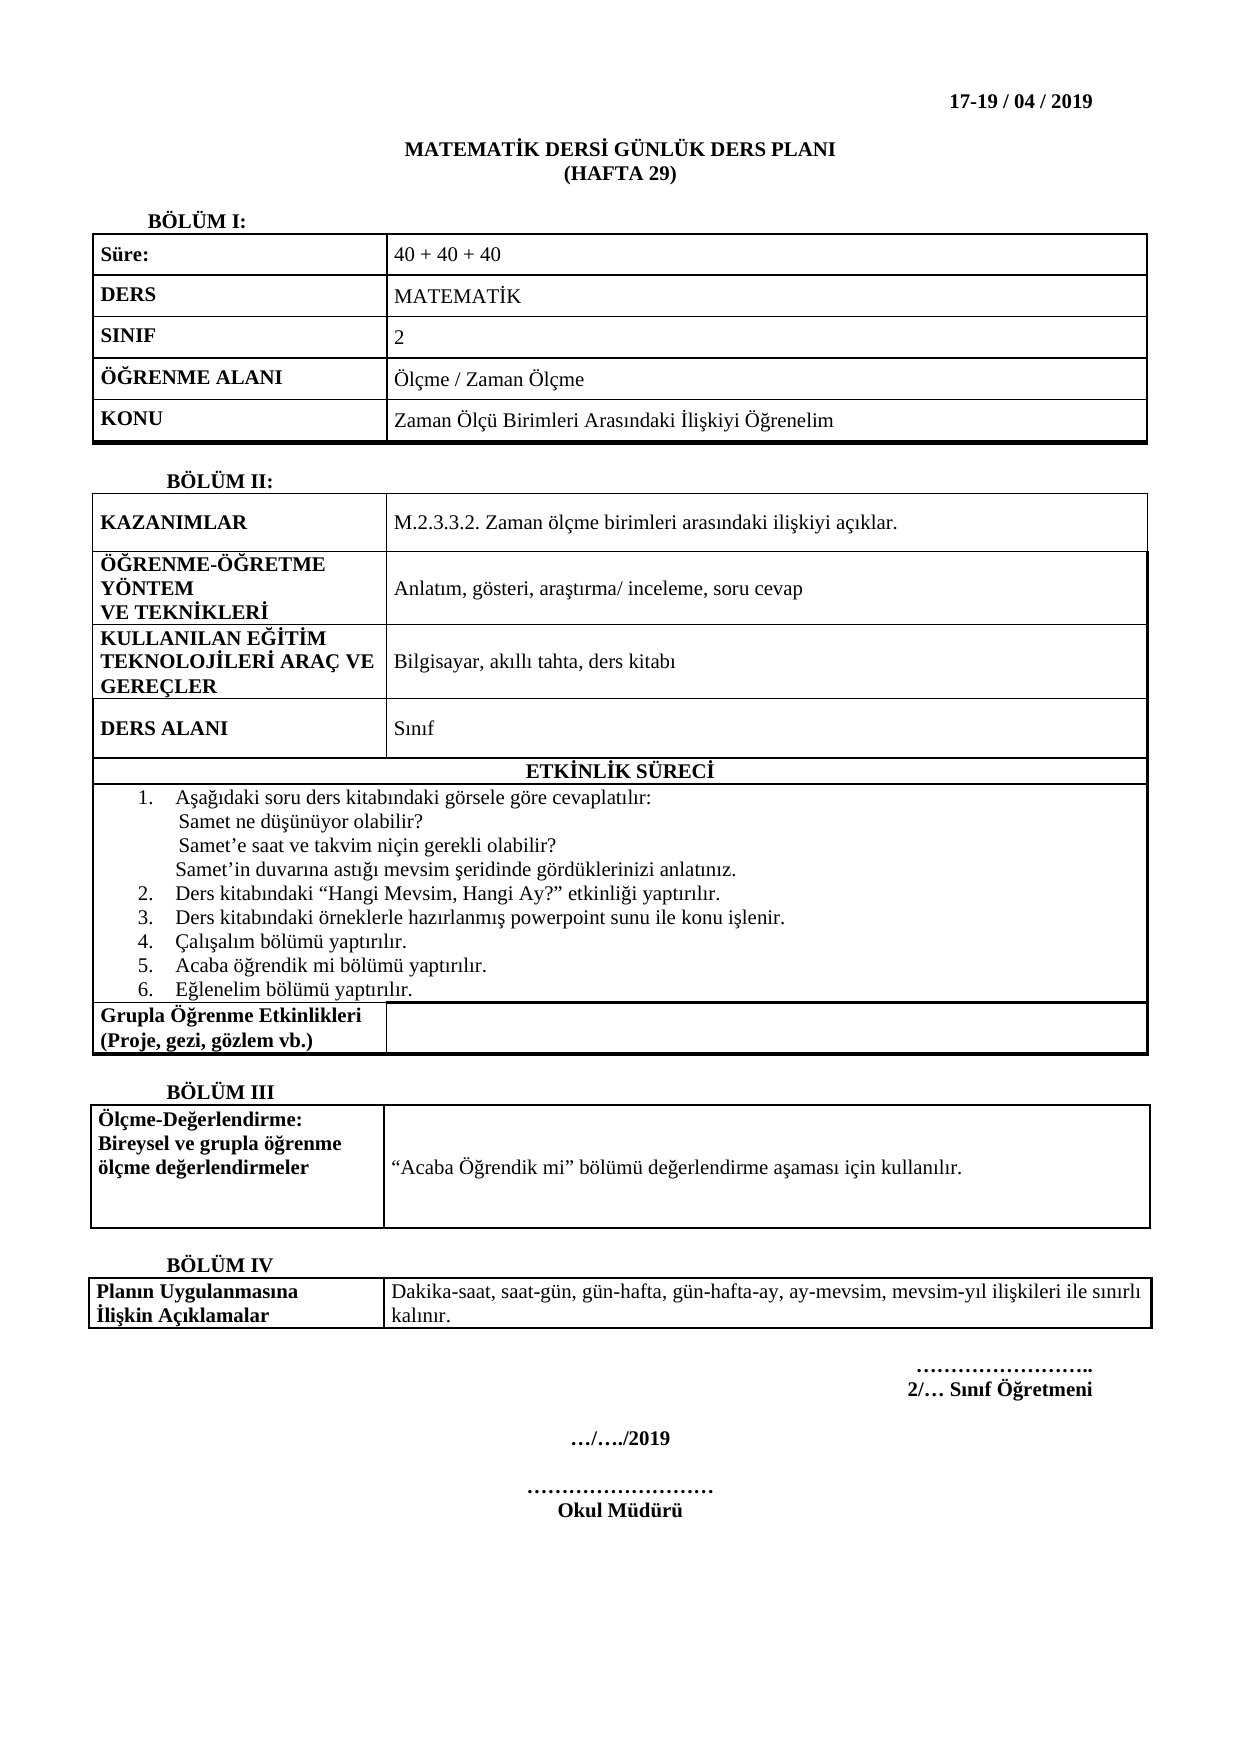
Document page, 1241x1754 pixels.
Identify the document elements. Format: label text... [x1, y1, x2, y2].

table_header Planın Uygulanmasına İlişkin Açıklamalar [90, 1279, 383, 1327]
text 2/… Sınıf Öğretmeni [148, 1377, 1092, 1401]
table_cell DERS [94, 276, 386, 316]
table_header 40 + 40 + 40 [388, 235, 1146, 274]
table_cell 2 [388, 317, 1146, 357]
table_cell Zaman Ölçü Birimleri Arasındaki İlişkiyi Öğrenelim [388, 400, 1146, 440]
table_header M.2.3.3.2. Zaman ölçme birimleri arasındaki ilişkiyi açıklar. [387, 494, 1147, 551]
text ……………………… [148, 1474, 1092, 1498]
subtitle BÖLÜM IV [148, 1253, 1092, 1277]
text Okul Müdürü [148, 1498, 1092, 1522]
table_header KAZANIMLAR [93, 494, 386, 551]
table_cell ÖĞRENME ALANI [94, 359, 386, 398]
text …/…./2019 [148, 1426, 1092, 1449]
subtitle BÖLÜM III [148, 1080, 1092, 1104]
table_cell KULLANILAN EĞİTİM TEKNOLOJİLERİ ARAÇ VE GEREÇLER [93, 625, 386, 698]
table_cell Bilgisayar, akıllı tahta, ders kitabı [387, 625, 1146, 698]
table_header “Acaba Öğrendik mi” bölümü değerlendirme aşaması için kullanılır. [385, 1106, 1149, 1227]
table_cell ETKİNLİK SÜRECİ [94, 759, 1146, 783]
text MATEMATİK DERSİ GÜNLÜK DERS PLANI [148, 137, 1092, 161]
table_header Dakika-saat, saat-gün, gün-hafta, gün-hafta-ay, ay-mevsim, mevsim-yıl ilişkileri ile sınırlı kalınır. [385, 1279, 1150, 1327]
table_cell SINIF [94, 317, 386, 357]
table_cell ÖĞRENME-ÖĞRETME YÖNTEM VE TEKNİKLERİ [93, 552, 386, 624]
table_cell KONU [94, 400, 386, 440]
text BÖLÜM II: [148, 468, 1092, 493]
table_cell Aşağıdaki soru ders kitabındaki görsele göre cevaplatılır: Samet ne düşünüyor olabilir? Samet’e saat ve takvim niçin gerekli olabilir? Samet’in duvarına astığı mevsim şeridinde gördüklerinizi anlatınız. Ders kitabındaki “Hangi Mevsim, Hangi Ay?” etkinliği yaptırılır. Ders kitabındaki örneklerle hazırlanmış powerpoint sunu ile konu işlenir. Çalışalım bölümü yaptırılır. Acaba öğrendik mi bölümü yaptırılır. Eğlenelim bölümü yaptırılır. [94, 785, 1146, 1001]
table_cell DERS ALANI [94, 699, 386, 757]
table_header Süre: [94, 235, 386, 274]
text BÖLÜM I: [148, 209, 1092, 233]
text 17-19 / 04 / 2019 [148, 89, 1092, 113]
text …………………….. [148, 1353, 1092, 1377]
table_cell Grupla Öğrenme Etkinlikleri (Proje, gezi, gözlem vb.) [94, 1003, 386, 1052]
table_cell MATEMATİK [388, 276, 1146, 316]
table_cell Sınıf [387, 699, 1146, 757]
table_header Ölçme-Değerlendirme: Bireysel ve grupla öğrenme ölçme değerlendirmeler [92, 1106, 383, 1227]
text (HAFTA 29) [148, 161, 1092, 185]
table_cell [387, 1004, 1146, 1052]
table_cell Ölçme / Zaman Ölçme [388, 359, 1146, 398]
table_cell Anlatım, gösteri, araştırma/ inceleme, soru cevap [387, 552, 1146, 624]
